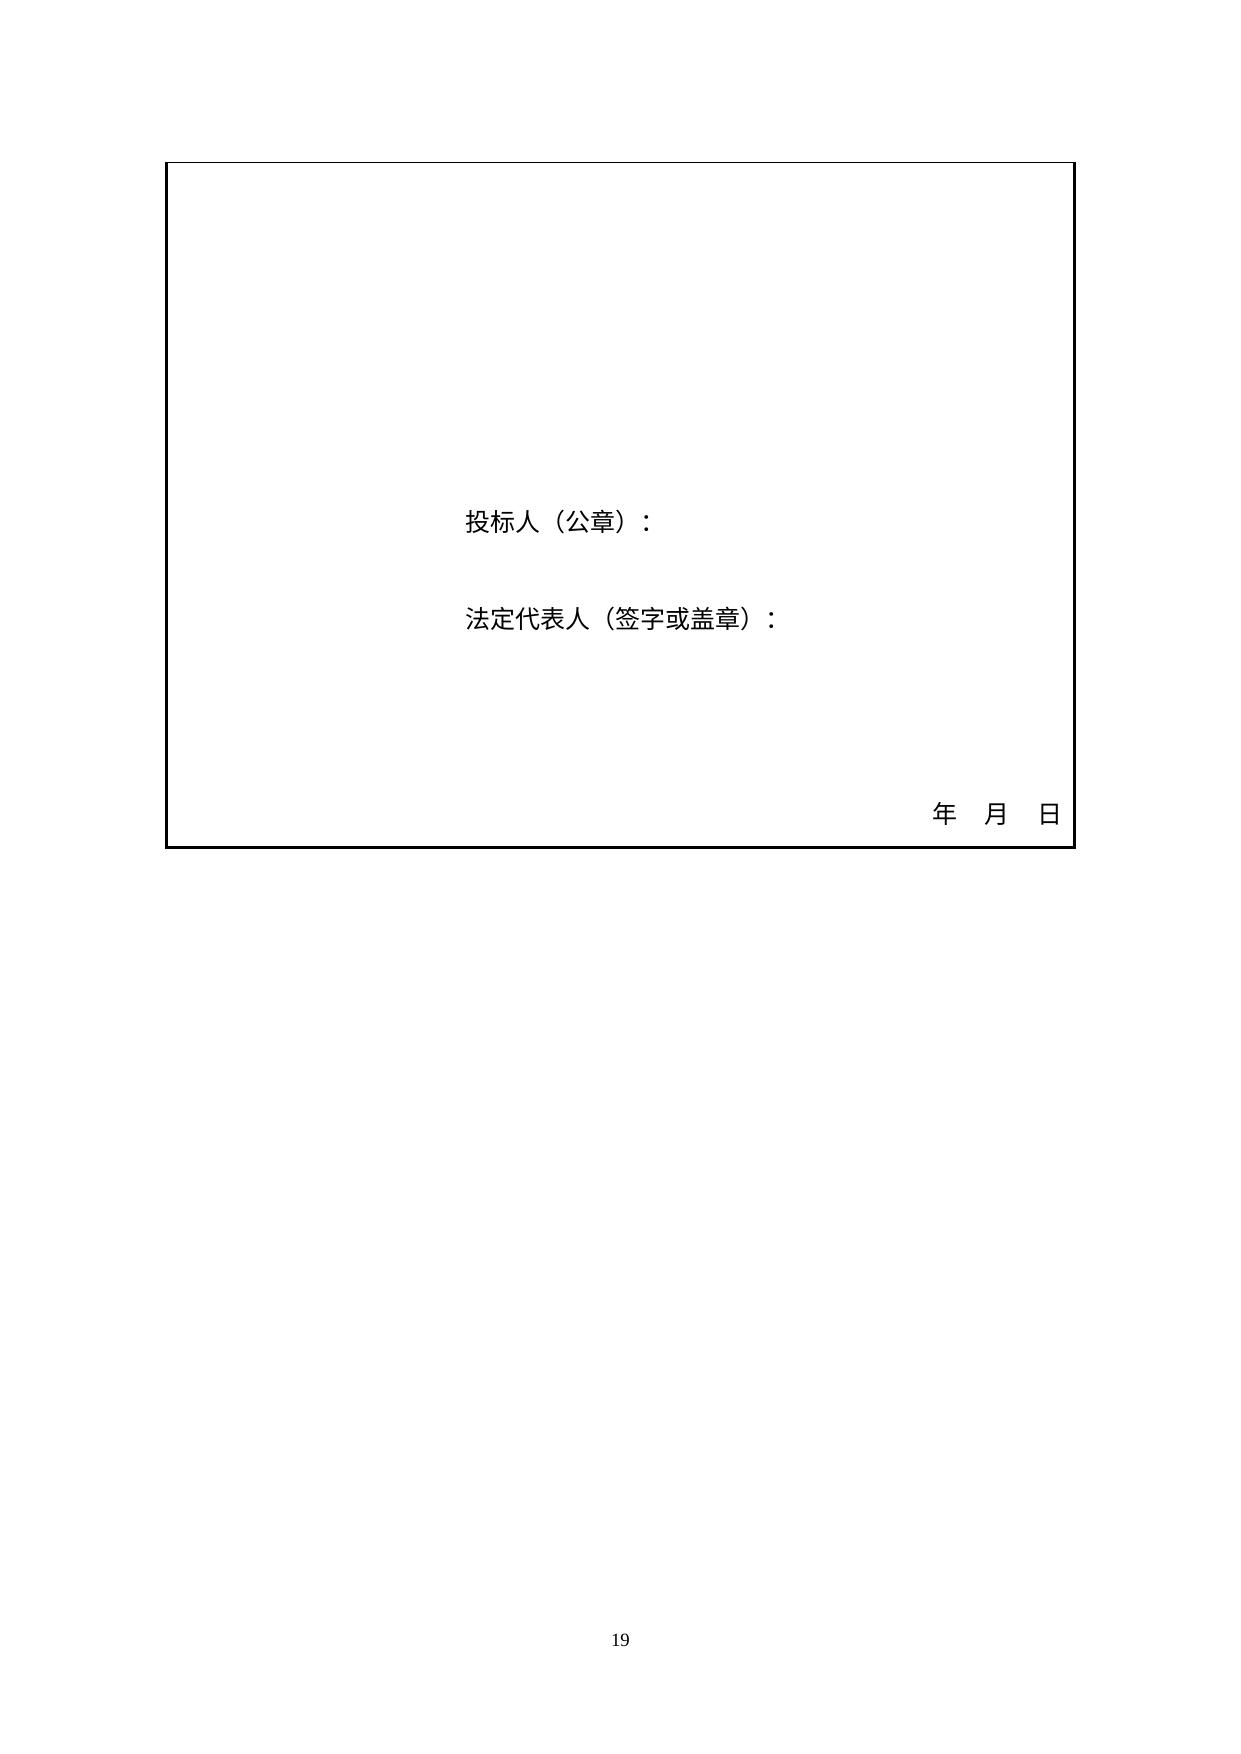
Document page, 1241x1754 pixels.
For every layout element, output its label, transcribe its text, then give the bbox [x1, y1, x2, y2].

table_cell 投标人（公章）： 法定代表人（签字或盖章）： 年 月 日 [168, 163, 1073, 846]
